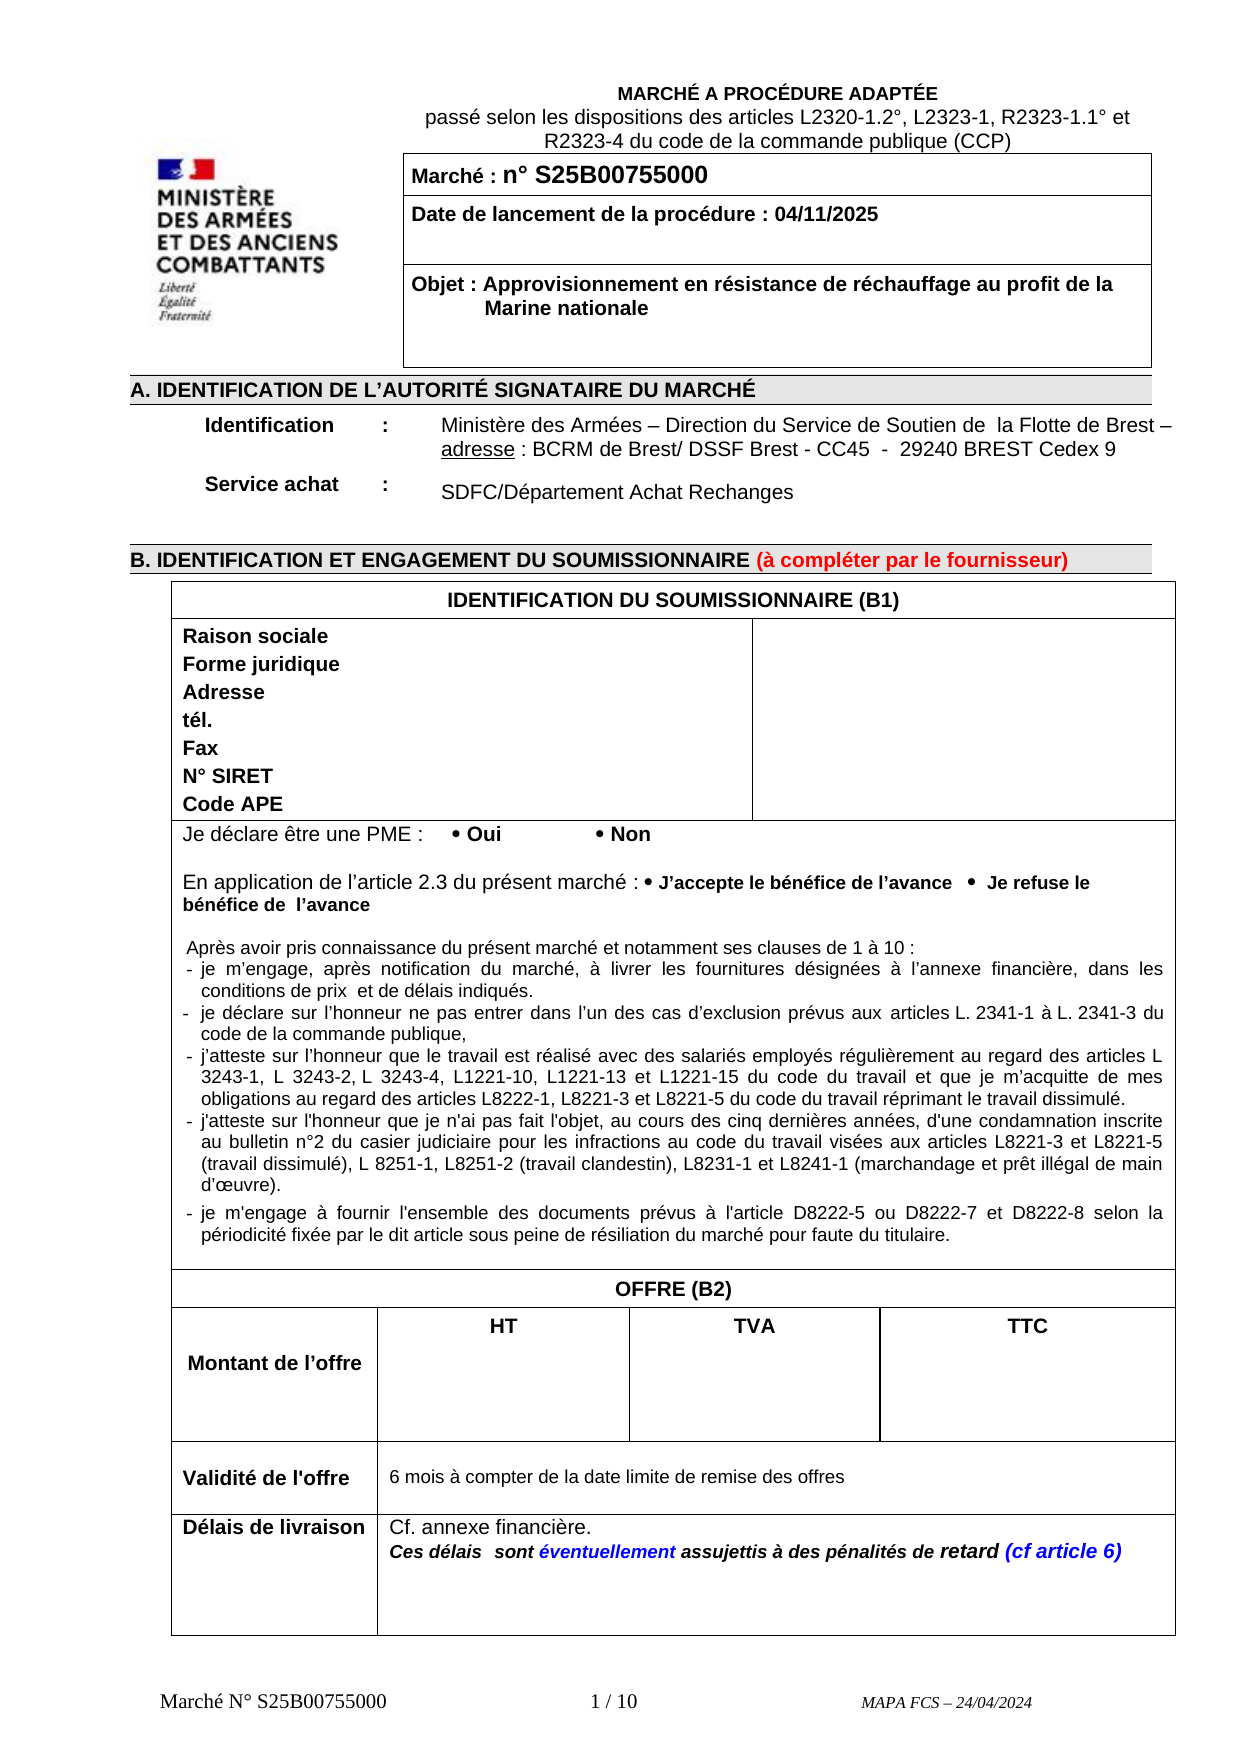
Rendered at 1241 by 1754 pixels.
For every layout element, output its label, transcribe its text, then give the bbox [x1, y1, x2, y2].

table_cell Raison sociale Forme juridique Adresse tél. Fax N° SIRET Code APE [172, 619, 752, 820]
table_cell HT [378, 1308, 629, 1441]
table_cell Cf. annexe financière. Ces délais sont éventuellement assujettis à des pénalités de retard (cf article 6) [378, 1515, 1175, 1635]
table_cell Objet : Approvisionnement en résistance de réchauffage au profit de la Marine nationale [404, 265, 1151, 367]
table_cell Marché : n° S25B00755000 [404, 154, 1151, 195]
table_header IDENTIFICATION DU SOUMISSIONNAIRE (B1) [172, 582, 1175, 618]
picture [138, 139, 358, 341]
table_cell Date de lancement de la procédure : 04/11/2025 [404, 196, 1151, 264]
table_cell Montant de l’offre [172, 1308, 377, 1441]
table_cell [753, 619, 1175, 820]
table_cell TVA [630, 1308, 879, 1441]
table_cell Délais de livraison [172, 1515, 377, 1635]
table_header MARCHÉ A PROCÉDURE ADAPTÉE passé selon les dispositions des articles L2320-1.2°, L2323-1, R2323-1.1° et R2323-4 du code de la commande publique (CCP) [404, 83, 1152, 153]
table_cell 6 mois à compter de la date limite de remise des offres [378, 1442, 1175, 1514]
table_header [673, 411, 1175, 538]
table_header [167, 83, 404, 367]
table_header [171, 411, 673, 538]
table_cell Je déclare être une PME : Oui Non En application de l’article 2.3 du présent marché : J’accepte le bénéfice de l’avance Je refuse le bénéfice de l’avance Après avoir pris connaissance du présent marché et notamment ses clauses de 1 à 10 : je m’engage, après notification du marché, à livrer les fournitures désignées à l’annexe financière, dans les conditions de prix et de délais indiqués. je déclare sur l’honneur ne pas entrer dans l’un des cas d’exclusion prévus aux articles L. 2341-1 à L. 2341-3 du code de la commande publique, j’atteste sur l’honneur que le travail est réalisé avec des salariés employés régulièrement au regard des articles L 3243-1, L 3243-2, L 3243-4, L1221-10, L1221-13 et L1221-15 du code du travail et que je m’acquitte de mes obligations au regard des articles L8222-1, L8221-3 et L8221-5 du code du travail réprimant le travail dissimulé. j'atteste sur l'honneur que je n'ai pas fait l'objet, au cours des cinq dernières années, d'une condamnation inscrite au bulletin n°2 du casier judiciaire pour les infractions au code du travail visées aux articles L8221-3 et L8221-5 (travail dissimulé), L 8251-1, L8251-2 (travail clandestin), L8231-1 et L8241-1 (marchandage et prêt illégal de main d’œuvre). je m'engage à fournir l'ensemble des documents prévus à l'article D8222-5 ou D8222-7 et D8222-8 selon la périodicité fixée par le dit article sous peine de résiliation du marché pour faute du titulaire. [172, 821, 1175, 1269]
table_cell TTC [881, 1308, 1175, 1441]
table_cell Validité de l'offre: : [172, 1442, 377, 1514]
text A. IDENTIFICATION DE L’AUTORITÉ SIGNATAIRE DU MARCHÉ [130, 376, 1152, 404]
table_cell OFFRE (B2) [172, 1270, 1175, 1307]
text B. IDENTIFICATION ET ENGAGEMENT DU SOUMISSIONNAIRE (à compléter par le fournisseur) [130, 545, 1152, 573]
